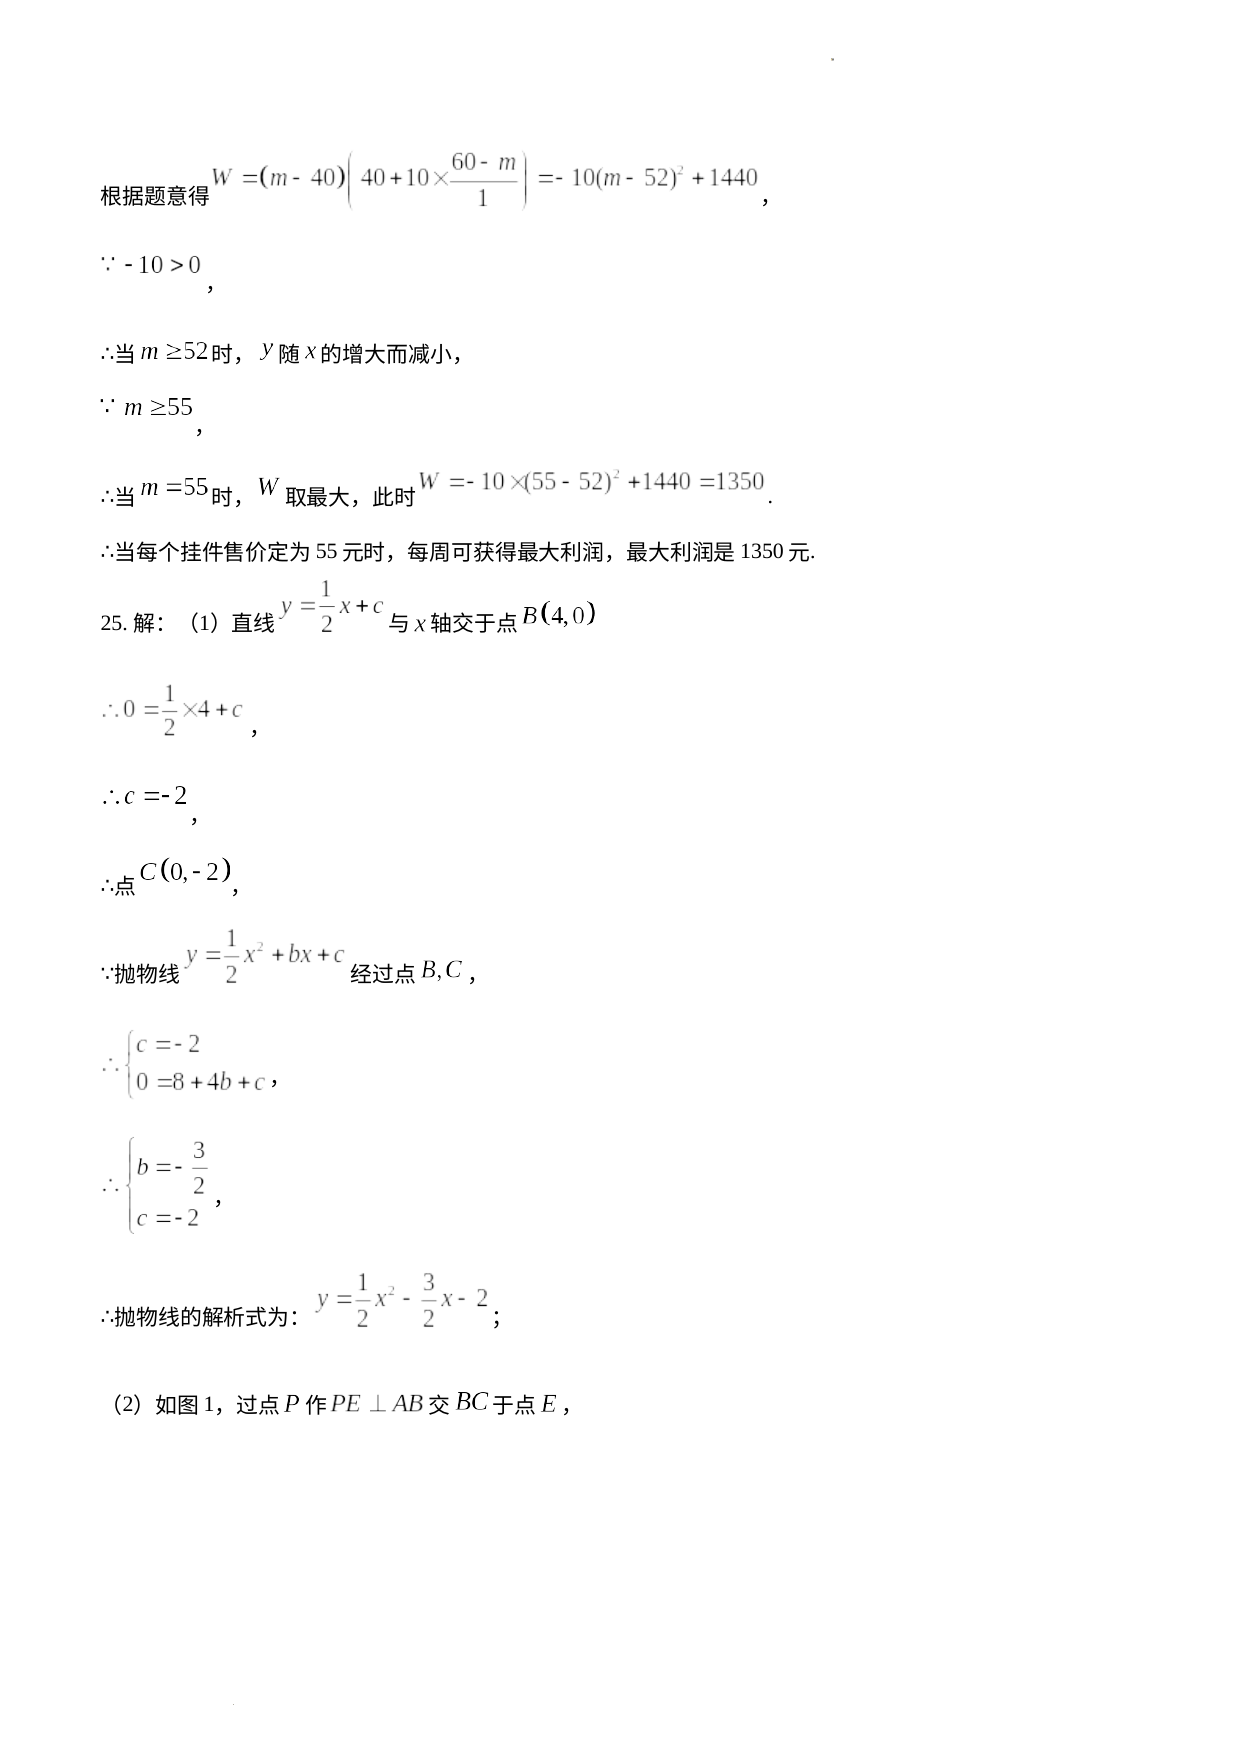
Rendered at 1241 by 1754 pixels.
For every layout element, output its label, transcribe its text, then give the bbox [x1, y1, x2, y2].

text ∴点， [100, 852, 1140, 917]
text 根据题意得， [100, 146, 1140, 243]
text ， [100, 1131, 1140, 1261]
text ， [100, 249, 1140, 314]
text ∵抛物线经过点， [100, 924, 1140, 1021]
text ， [100, 677, 1140, 775]
text （2）如图1，过点作交于点， [100, 1371, 1140, 1436]
text 25. 解：（1）直线与轴交于点 [100, 573, 1140, 671]
text ， [100, 392, 1140, 457]
text ∴抛物线的解析式为：； [100, 1267, 1140, 1365]
text ∴当时，取最大，此时. [100, 463, 1140, 528]
text ∴当每个挂件售价定为55元时，每周可获得最大利润，最大利润是1350元. [100, 535, 1140, 567]
text ， [100, 781, 1140, 846]
text ∴当时，随的增大而减小， [100, 321, 1140, 386]
text ， [100, 1027, 1140, 1125]
